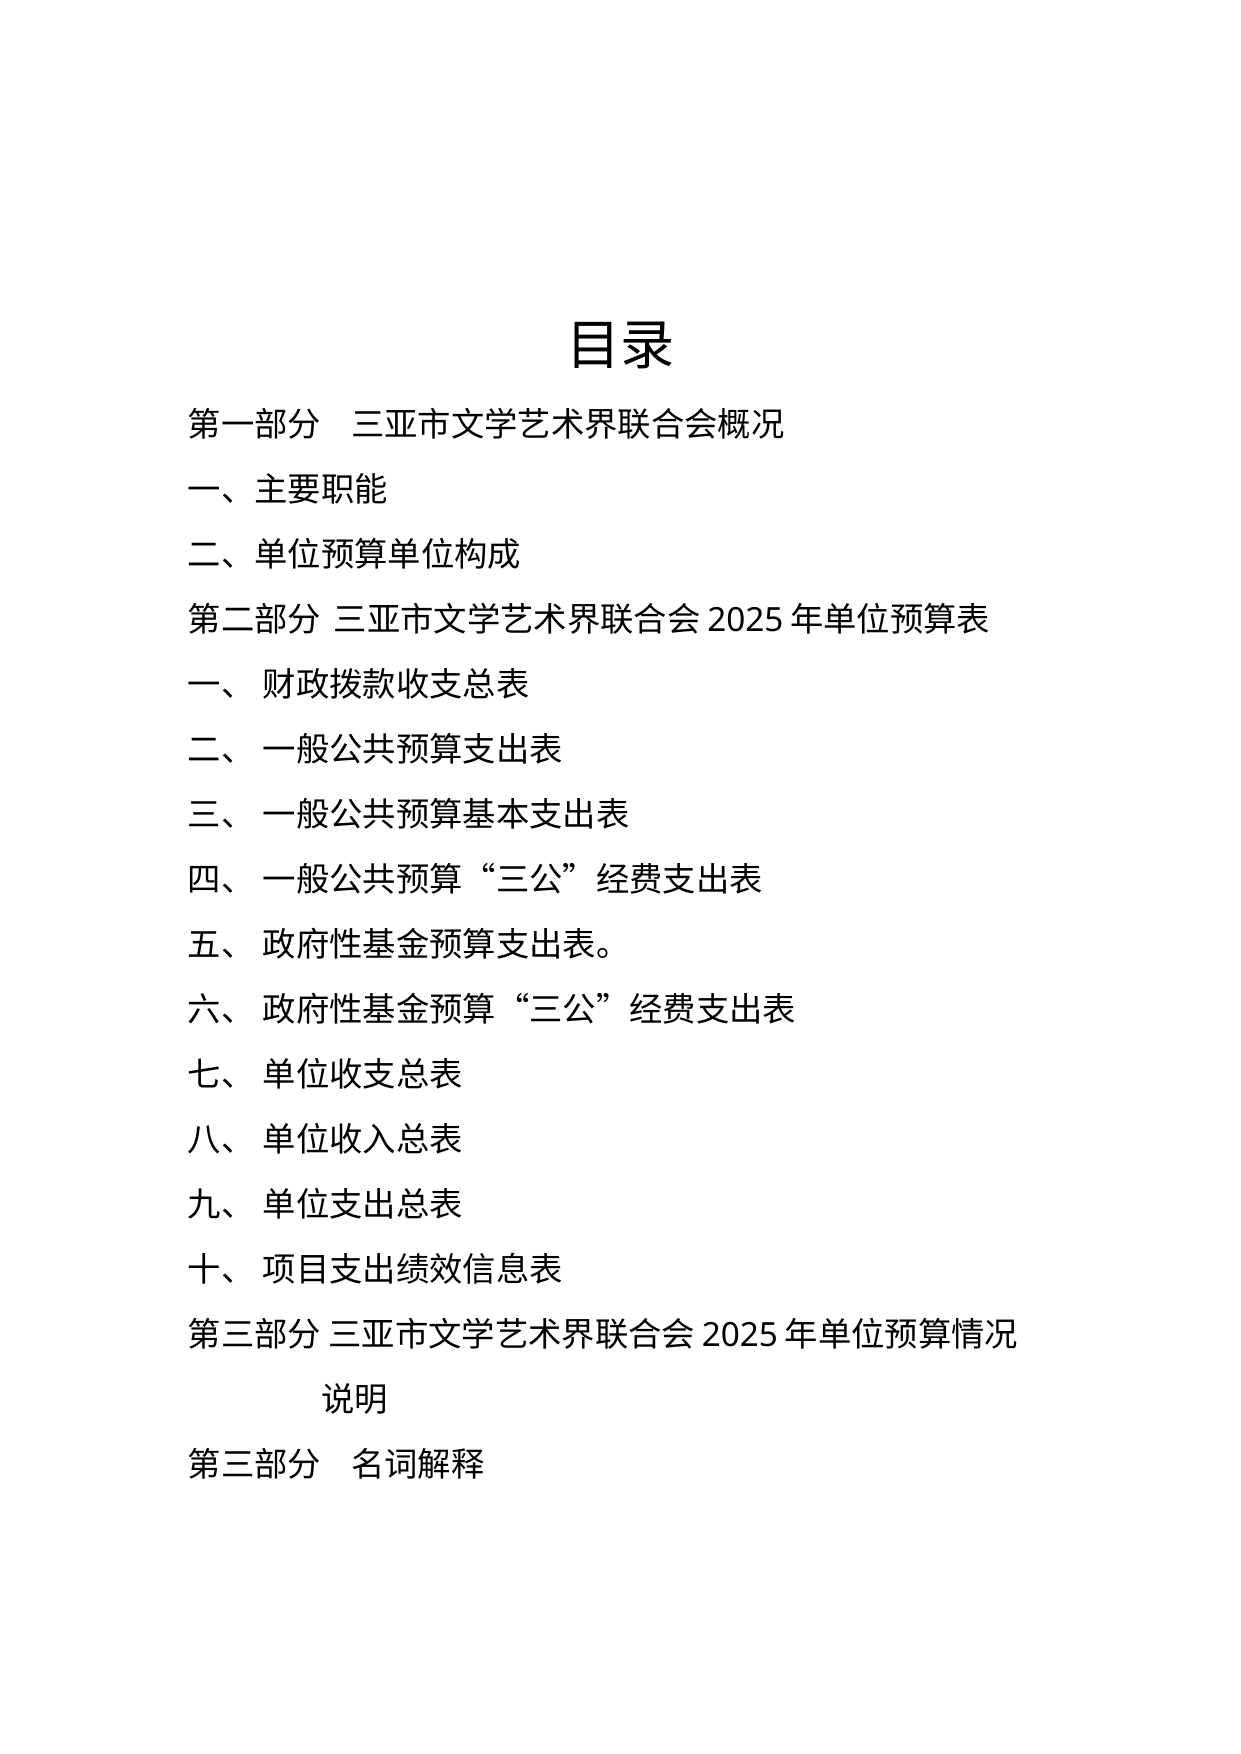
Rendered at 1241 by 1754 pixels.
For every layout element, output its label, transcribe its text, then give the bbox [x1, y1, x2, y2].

list 项目支出绩效信息表 [187, 1234, 1053, 1299]
list 一般公共预算基本支出表 [187, 779, 1053, 844]
list 一、主要职能 [187, 454, 1053, 519]
list 政府性基金预算支出表。 [187, 909, 1053, 974]
list 一般公共预算“三公”经费支出表 [187, 844, 1053, 909]
text 目录 [187, 292, 1053, 389]
list 单位收支总表 [187, 1039, 1053, 1104]
list 财政拨款收支总表 [187, 649, 1053, 714]
list 单位支出总表 [187, 1169, 1053, 1234]
list 政府性基金预算“三公”经费支出表 [187, 974, 1053, 1039]
list 三亚市文学艺术界联合会2025年单位预算表 [187, 584, 1053, 649]
list 一般公共预算支出表 [187, 714, 1053, 779]
list 三亚市文学艺术界联合会概况 [187, 389, 1053, 454]
list 单位收入总表 [187, 1104, 1053, 1169]
list 二、单位预算单位构成 [187, 519, 1053, 584]
list 第三部分 三亚市文学艺术界联合会2025年单位预算情况 [187, 1299, 1053, 1364]
list 名词解释 [187, 1429, 1053, 1494]
list 说明 [187, 1364, 1053, 1429]
